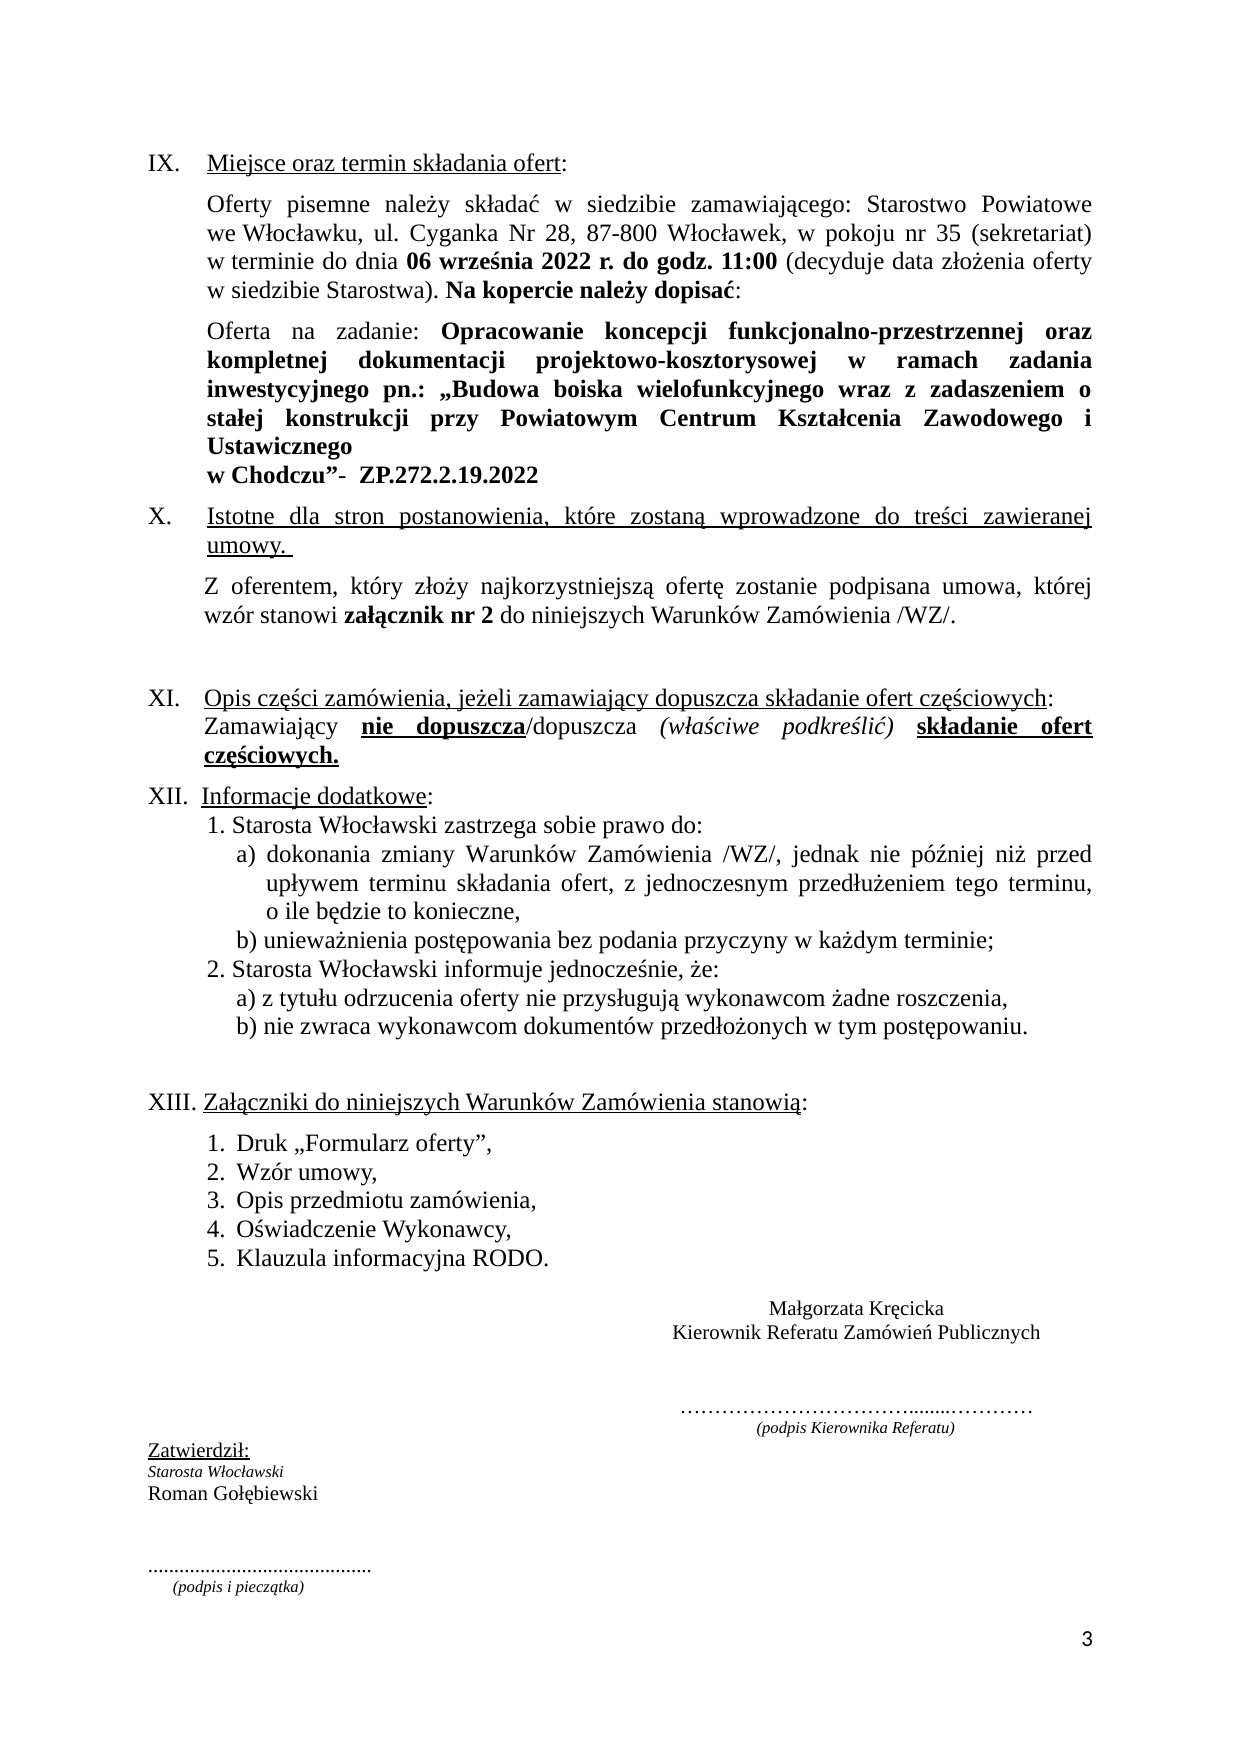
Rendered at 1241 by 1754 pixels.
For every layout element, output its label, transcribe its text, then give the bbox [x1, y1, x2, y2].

list Miejsce oraz termin składania ofert: [148, 148, 1093, 176]
list Wzór umowy, [207, 1157, 1093, 1185]
text b) unieważnienia postępowania bez podania przyczyny w każdym terminie; [207, 925, 1093, 954]
text Roman Gołębiewski [148, 1481, 1093, 1505]
text Oferty pisemne należy składać w siedzibie zamawiającego: Starostwo Powiatowe we Włocławku, ul. Cyganka Nr 28, 87-800 Włocławek, w pokoju nr 35 (sekretariat) w terminie do dnia 06 września 2022 r. do godz. 11:00 (decyduje data złożenia oferty w siedzibie Starostwa). Na kopercie należy dopisać: [207, 189, 1093, 304]
text (podpis Kierownika Referatu) [620, 1418, 1093, 1437]
list Opis części zamówienia, jeżeli zamawiający dopuszcza składanie ofert częściowych: [148, 683, 1093, 711]
text Z oferentem, który złoży najkorzystniejszą ofertę zostanie podpisana umowa, której wzór stanowi załącznik nr 2 do niniejszych Warunków Zamówienia /WZ/. [204, 571, 1093, 629]
list Oświadczenie Wykonawcy, [207, 1214, 1093, 1243]
list Druk „Formularz oferty”, [207, 1128, 1093, 1157]
list Istotne dla stron postanowienia, które zostaną wprowadzone do treści zawieranej umowy. [148, 501, 1093, 559]
text XIII. Załączniki do niniejszych Warunków Zamówienia stanowią: [148, 1087, 1093, 1115]
text Starosta Włocławski [148, 1462, 1093, 1481]
text b) nie zwraca wykonawcom dokumentów przedłożonych w tym postępowaniu. [236, 1011, 1093, 1040]
text XII. Informacje dodatkowe: [148, 781, 1093, 810]
text Zamawiający nie dopuszcza/dopuszcza (właściwe podkreślić) składanie ofert częściowych. [204, 711, 1093, 769]
list Opis przedmiotu zamówienia, [207, 1185, 1093, 1214]
list Klauzula informacyjna RODO. [207, 1243, 1093, 1272]
text ……………………………........………… [620, 1394, 1093, 1418]
text Oferta na zadanie: Opracowanie koncepcji funkcjonalno-przestrzennej oraz kompletnej dokumentacji projektowo-kosztorysowej w ramach zadania inwestycyjnego pn.: „Budowa boiska wielofunkcyjnego wraz z zadaszeniem o stałej konstrukcji przy Powiatowym Centrum Kształcenia Zawodowego i Ustawicznego w Chodczu”- ZP.272.2.19.2022 [207, 316, 1093, 489]
text (podpis i pieczątka) [148, 1577, 1093, 1596]
text Małgorzata Kręcicka [620, 1296, 1093, 1320]
text a) z tytułu odrzucenia oferty nie przysługują wykonawcom żadne roszczenia, [207, 983, 1093, 1011]
text Zatwierdził: [148, 1437, 1093, 1462]
text 1. Starosta Włocławski zastrzega sobie prawo do: [207, 810, 1093, 839]
text Kierownik Referatu Zamówień Publicznych [620, 1320, 1093, 1344]
text ........................................... [148, 1553, 1093, 1577]
text a) dokonania zmiany Warunków Zamówienia /WZ/, jednak nie później niż przed upływem terminu składania ofert, z jednoczesnym przedłużeniem tego terminu, o ile będzie to konieczne, [236, 839, 1093, 925]
text 2. Starosta Włocławski informuje jednocześnie, że: [207, 954, 1093, 983]
